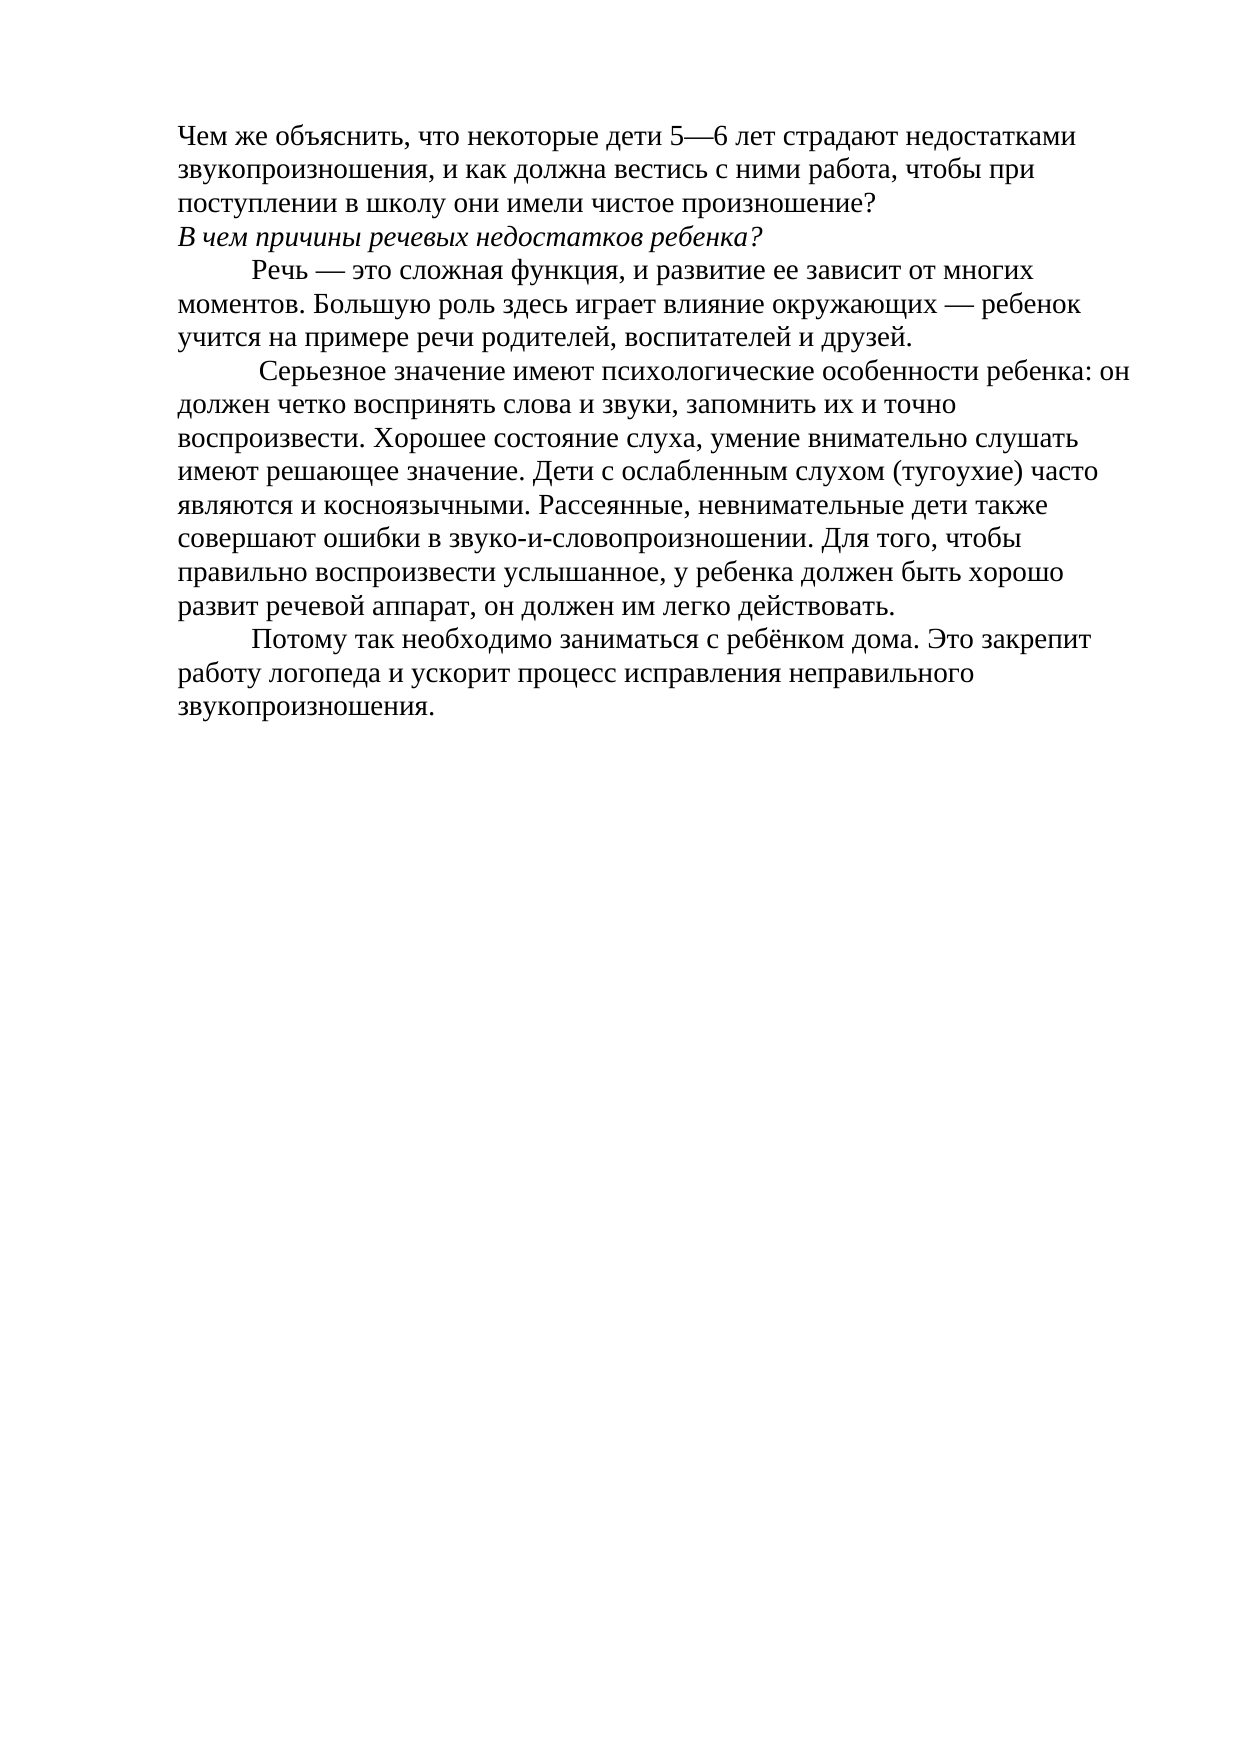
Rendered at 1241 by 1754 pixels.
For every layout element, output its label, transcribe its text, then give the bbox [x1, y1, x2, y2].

text Речь — это сложная функция, и развитие ее зависит от многих моментов. Большую роль здесь играет влияние окружающих — ребенок учится на примере речи родителей, воспитателей и друзей. [177, 252, 1152, 353]
text Чем же объяснить, что некоторые дети 5—6 лет страдают недостатками звукопроизношения, и как должна вестись с ними работа, чтобы при поступлении в школу они имели чистое произношение? [177, 118, 1152, 219]
text Серьезное значение имеют психологические особенности ребенка: он должен четко воспринять слова и звуки, запомнить их и точно воспроизвести. Хорошее состояние слуха, умение внимательно слушать имеют решающее значение. Дети с ослабленным слухом (тугоухие) часто являются и косноязычными. Рассеянные, невнимательные дети также совершают ошибки в звуко-и-словопроизношении. Для того, чтобы правильно воспроизвести услышанное, у ребенка должен быть хорошо развит речевой аппарат, он должен им легко действовать. [177, 353, 1152, 621]
text Потому так необходимо заниматься с ребёнком дома. Это закрепит работу логопеда и ускорит процесс исправления неправильного звукопроизношения. [177, 621, 1152, 722]
text В чем причины речевых недостатков ребенка? [177, 219, 1152, 252]
